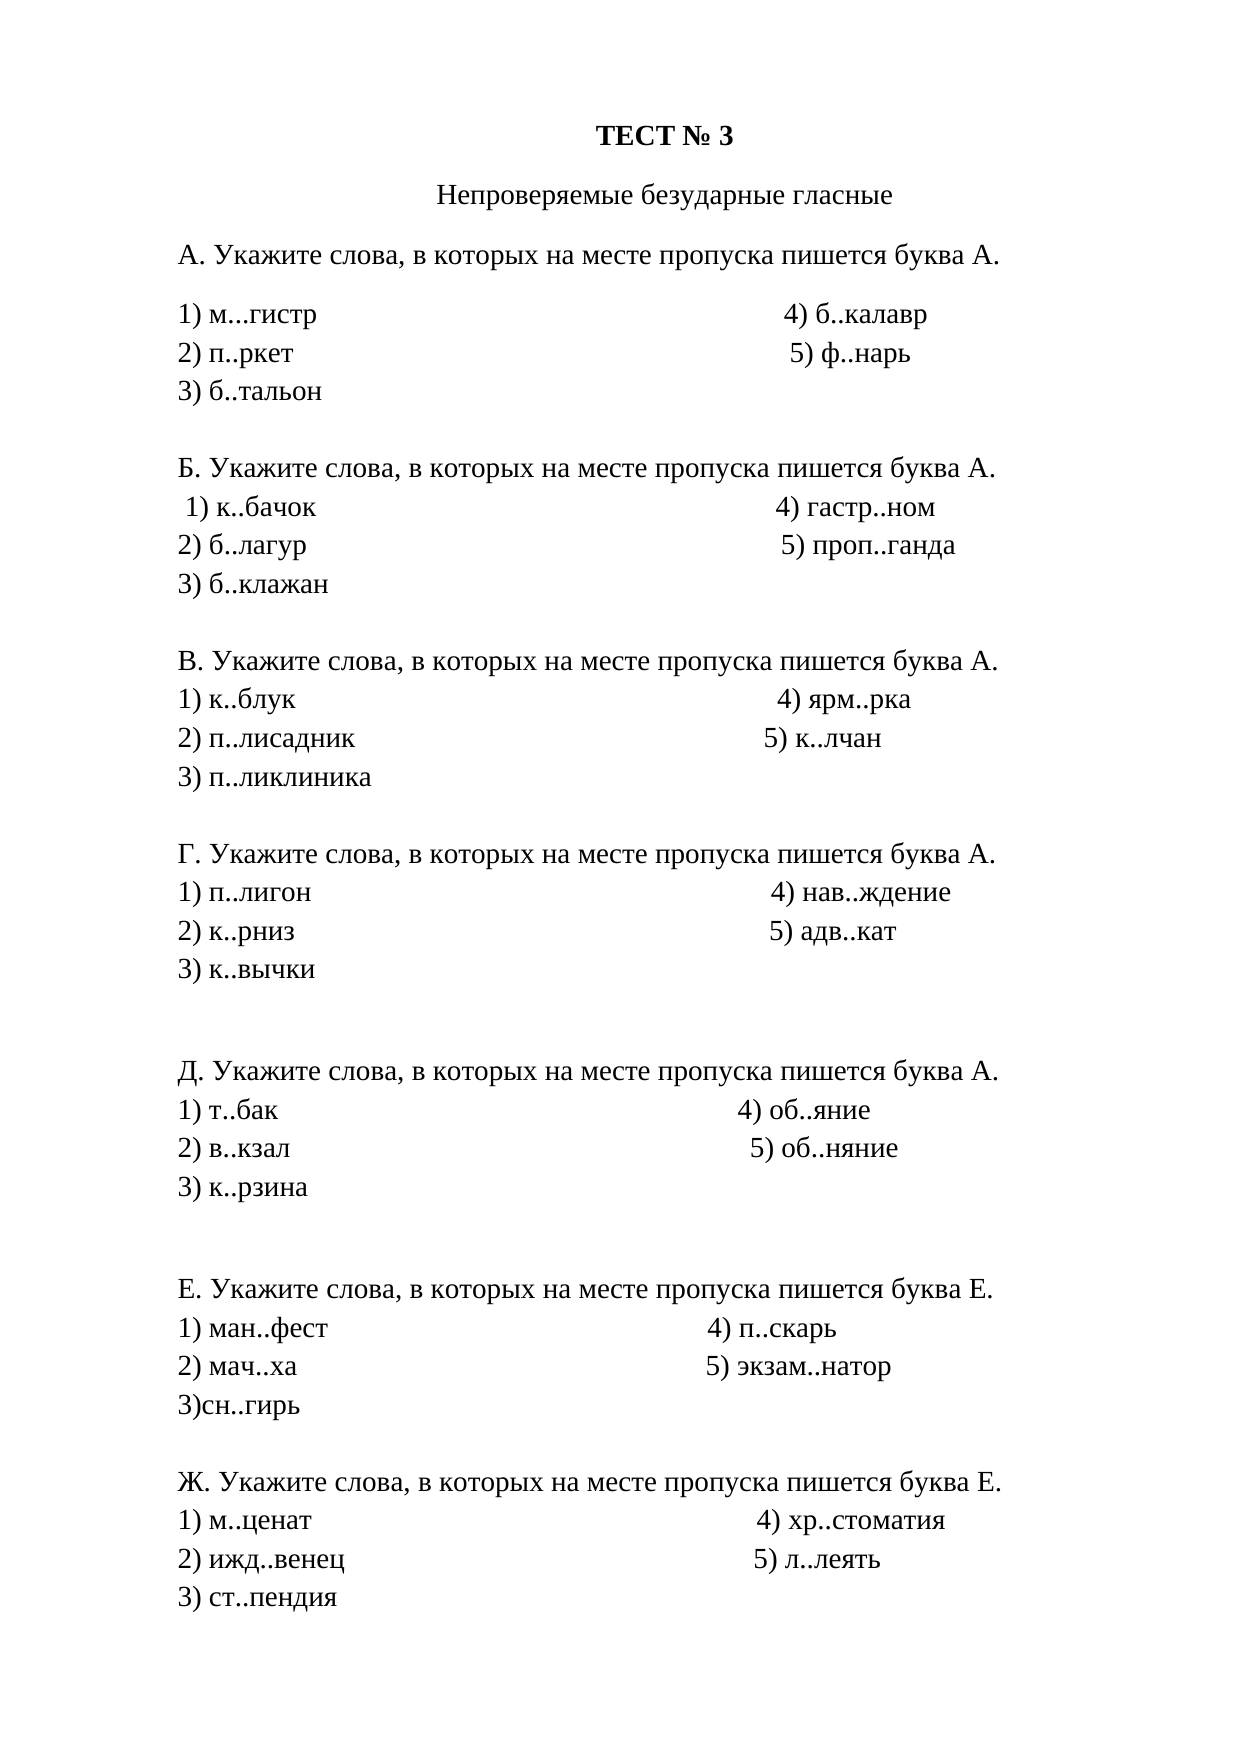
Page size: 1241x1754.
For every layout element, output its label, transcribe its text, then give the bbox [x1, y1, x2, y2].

text 2) ижд..венец 5) л..леять [177, 1541, 1152, 1574]
text Непроверяемые безударные гласные [177, 177, 1152, 211]
text 2) б..лагур 5) проп..ганда [177, 527, 1152, 561]
text 3) п..ликлиника [177, 759, 1152, 792]
text 1) к..бачок 4) гастр..ном [177, 489, 1152, 522]
text 2) к..рниз 5) адв..кат [177, 913, 1152, 946]
text Д. Укажите слова, в которых на месте пропуска пишется буква А. [177, 1053, 1152, 1087]
text 2) п..ркет 5) ф..нарь [177, 335, 1152, 368]
text 1) ман..фест 4) п..скарь [177, 1310, 1152, 1343]
text 1) м...гистр 4) б..калавр [177, 296, 1152, 330]
text В. Укажите слова, в которых на месте пропуска пишется буква А. [177, 643, 1152, 677]
text 2) мач..ха 5) экзам..натор [177, 1348, 1152, 1382]
text А. Укажите слова, в которых на месте пропуска пишется буква А. [177, 237, 1152, 270]
text 1) п..лигон 4) нав..ждение [177, 874, 1152, 908]
text 3) ст..пендия [177, 1579, 1152, 1613]
text 2) в..кзал 5) об..няние [177, 1131, 1152, 1164]
text 3) к..рзина [177, 1169, 1152, 1203]
text 1) м..ценат 4) хр..стоматия [177, 1502, 1152, 1536]
text 2) п..лисадник 5) к..лчан [177, 720, 1152, 754]
text ТЕСТ № 3 [177, 118, 1152, 152]
text 1) т..бак 4) об..яние [177, 1092, 1152, 1126]
text Б. Укажите слова, в которых на месте пропуска пишется буква А. [177, 450, 1152, 484]
text 3) б..клажан [177, 566, 1152, 599]
text 3)сн..гирь [177, 1387, 1152, 1420]
text Г. Укажите слова, в которых на месте пропуска пишется буква А. [177, 836, 1152, 869]
text Ж. Укажите слова, в которых на месте пропуска пишется буква Е. [177, 1464, 1152, 1497]
text Е. Укажите слова, в которых на месте пропуска пишется буква Е. [177, 1271, 1152, 1305]
text 3) б..тальон [177, 373, 1152, 407]
text 1) к..блук 4) ярм..рка [177, 682, 1152, 715]
text 3) к..вычки [177, 951, 1152, 985]
